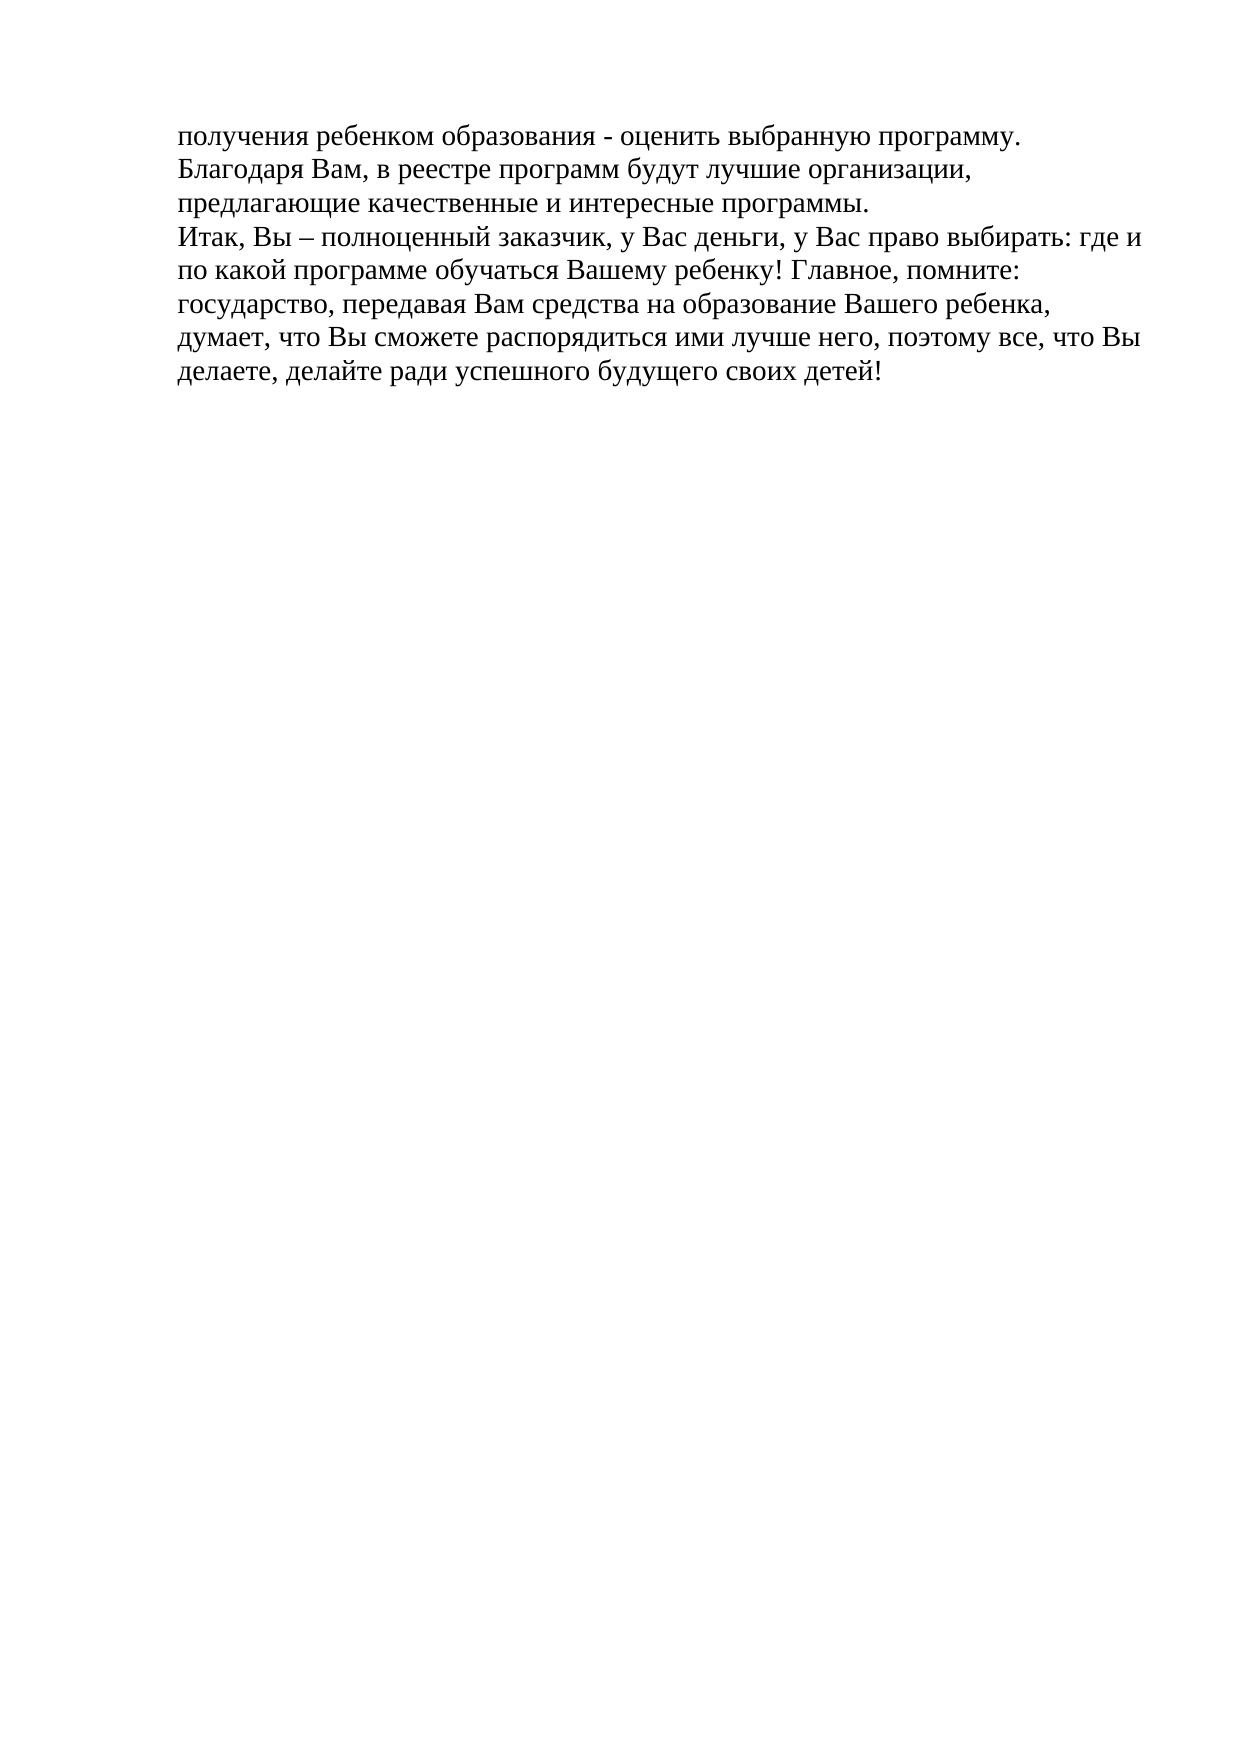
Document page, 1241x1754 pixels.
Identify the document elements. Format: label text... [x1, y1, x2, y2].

text Итак, Вы – полноценный заказчик, у Вас деньги, у Вас право выбирать: где и по какой программе обучаться Вашему ребенку! Главное, помните: государство, передавая Вам средства на образование Вашего ребенка, думает, что Вы сможете распорядиться ими лучше него, поэтому все, что Вы делаете, делайте ради успешного будущего своих детей! [177, 219, 1152, 386]
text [177, 118, 1152, 219]
